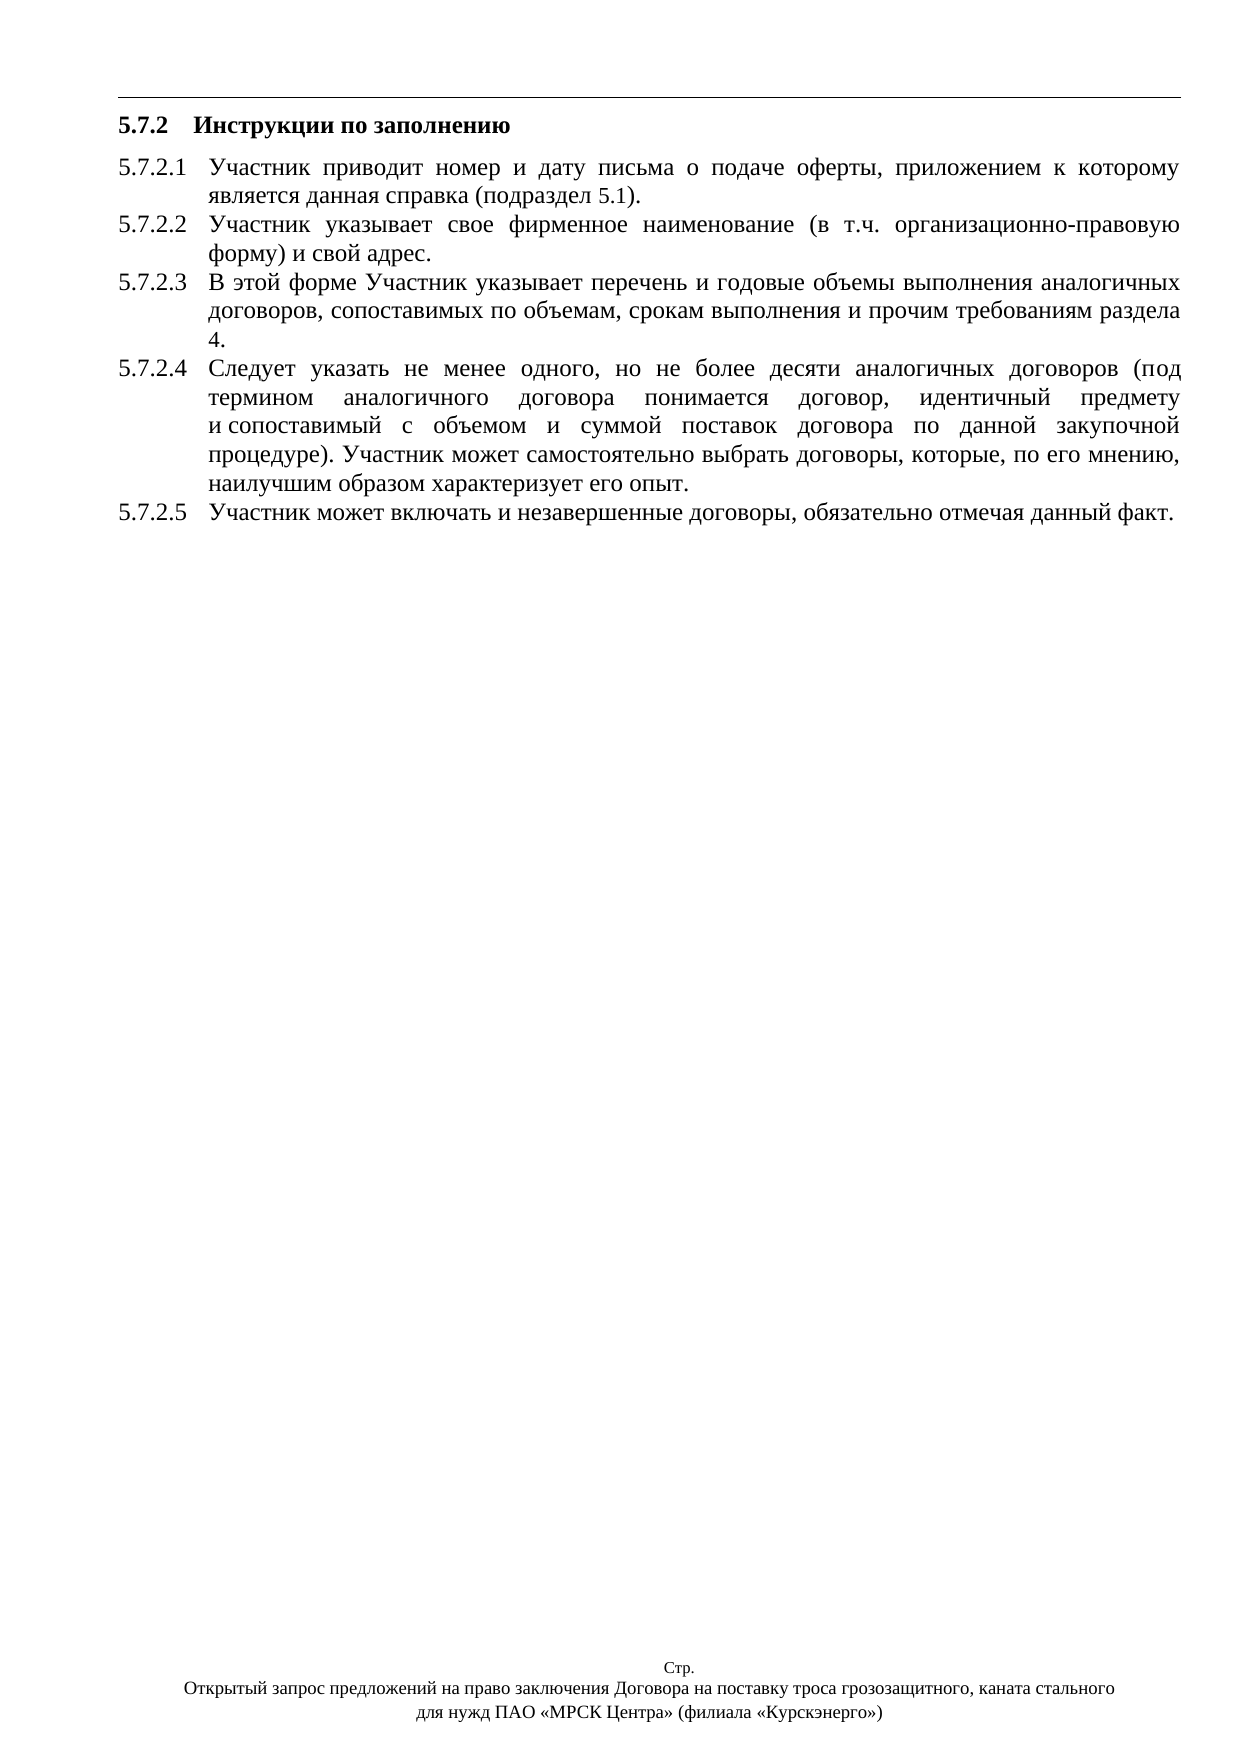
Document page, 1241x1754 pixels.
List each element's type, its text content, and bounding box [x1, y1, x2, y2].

list В этой форме Участник указывает перечень и годовые объемы выполнения аналогичных договоров, сопоставимых по объемам, срокам выполнения и прочим требованиям раздела 4. [118, 267, 1181, 353]
list Участник указывает свое фирменное наименование (в т.ч. организационно-правовую форму) и свой адрес. [118, 209, 1181, 267]
list Следует указать не менее одного, но не более десяти аналогичных договоров (под термином аналогичного договора понимается договор, идентичный предмету и сопоставимый с объемом и суммой поставок договора по данной закупочной процедуре). Участник может самостоятельно выбрать договоры, которые, по его мнению, наилучшим образом характеризует его опыт. [118, 353, 1181, 497]
subtitle Инструкции по заполнению [118, 111, 1181, 139]
list Участник может включать и незавершенные договоры, обязательно отмечая данный факт. [118, 497, 1181, 526]
list Участник приводит номер и дату письма о подаче оферты, приложением к которому является данная справка (подраздел 5.1). [118, 152, 1181, 209]
